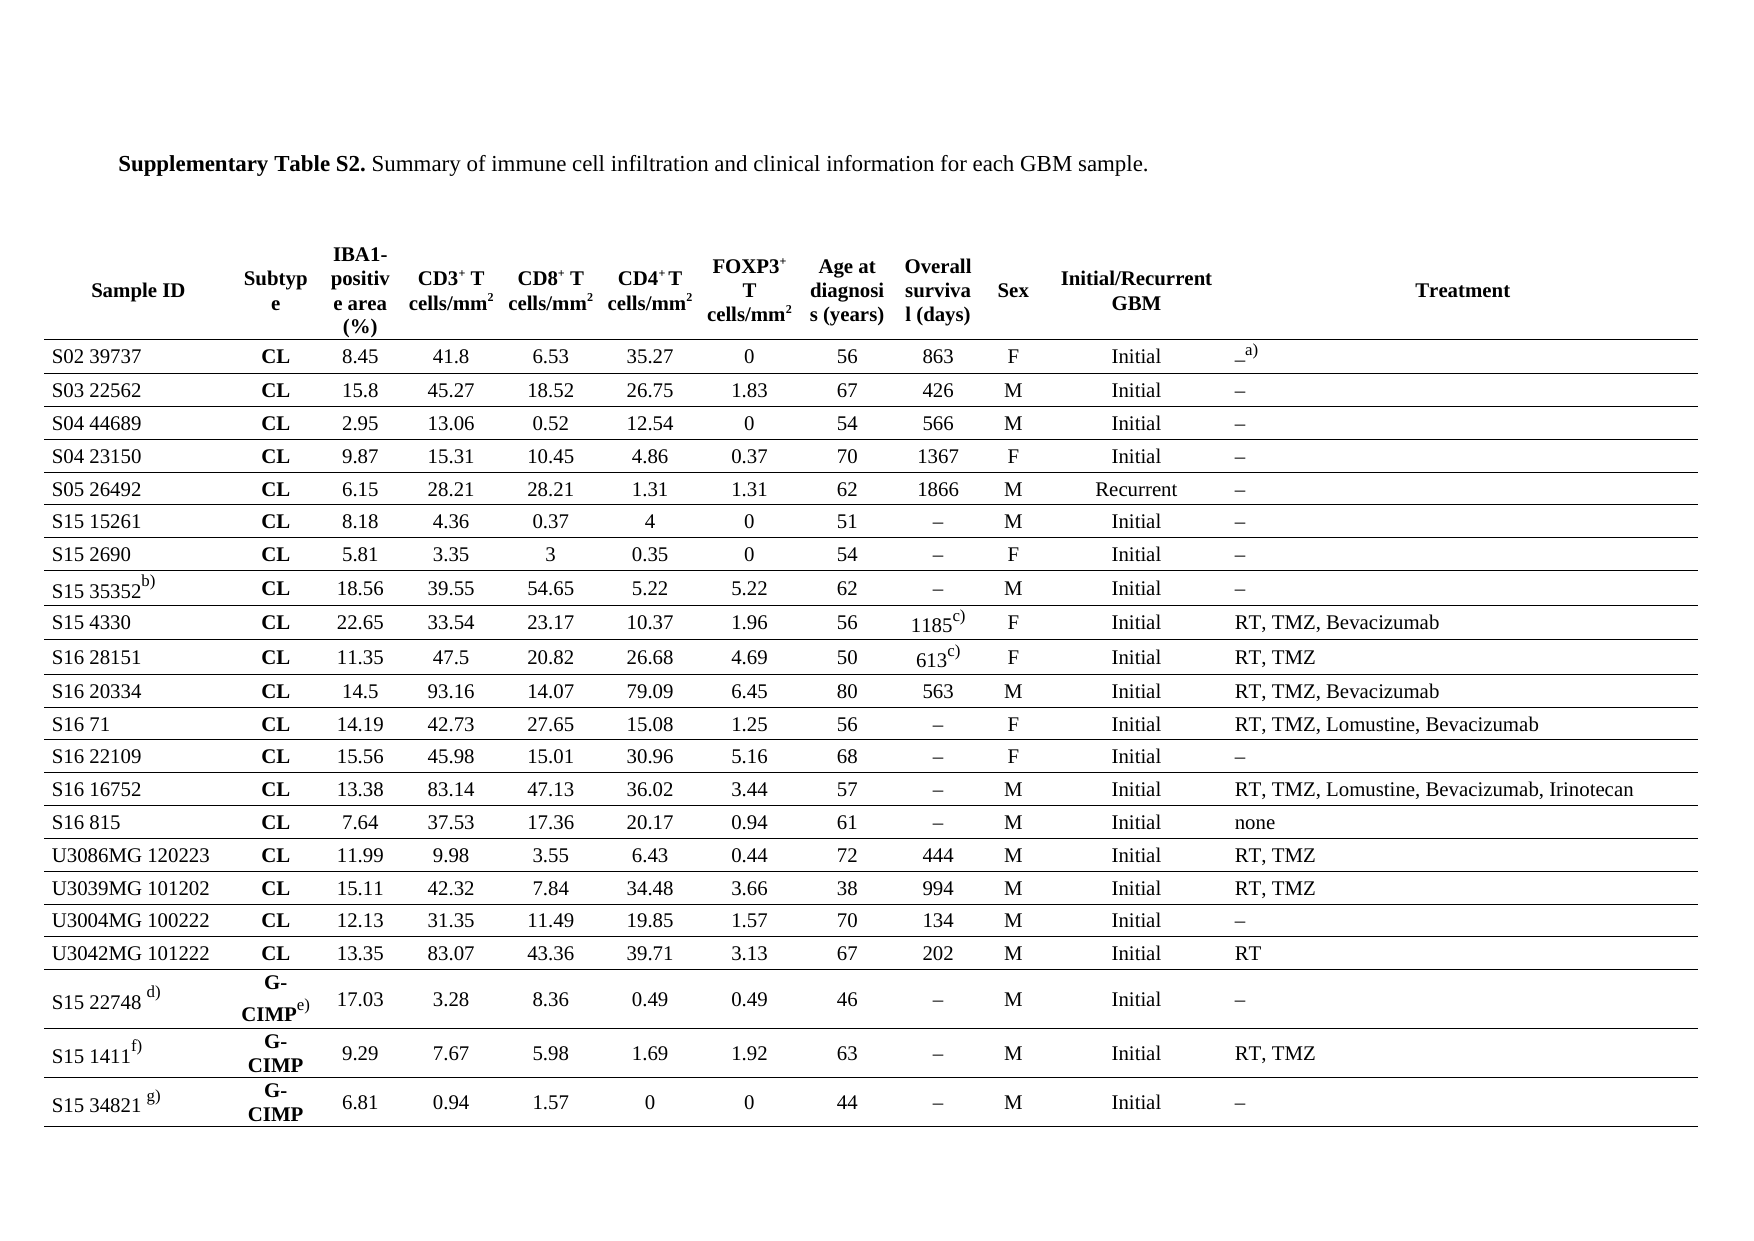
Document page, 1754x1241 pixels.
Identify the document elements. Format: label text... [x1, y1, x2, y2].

table_cell Initial [1045, 606, 1227, 639]
table_cell M [981, 407, 1045, 439]
table_cell S04 23150 [44, 440, 232, 472]
table_cell Initial [1045, 872, 1227, 903]
table_cell – [895, 505, 981, 537]
table_cell S16 20334 [44, 675, 232, 707]
table_cell Initial [1045, 440, 1227, 472]
table_cell Initial [1045, 675, 1227, 707]
table_cell 8.36 [501, 970, 600, 1028]
table_cell M [981, 773, 1045, 805]
table_cell 26.68 [600, 640, 699, 674]
table_cell 45.98 [401, 740, 501, 772]
table_cell 5.22 [600, 571, 699, 604]
table_cell 1367 [895, 440, 981, 472]
table_cell 67 [799, 374, 895, 406]
table_cell F [981, 740, 1045, 772]
table_cell 10.45 [501, 440, 600, 472]
table_cell 30.96 [600, 740, 699, 772]
table_cell Initial [1045, 970, 1227, 1028]
table_cell – [895, 740, 981, 772]
table_cell G-CIMP [232, 1078, 319, 1126]
table_cell 6.15 [319, 473, 401, 504]
table_cell none [1227, 806, 1698, 838]
table_cell 9.87 [319, 440, 401, 472]
table_cell 3.66 [700, 872, 799, 903]
table_cell 72 [799, 839, 895, 871]
table_cell – [1227, 905, 1698, 936]
table_cell 43.36 [501, 937, 600, 969]
table_cell M [981, 839, 1045, 871]
table_cell 35.27 [600, 340, 699, 373]
table_cell 28.21 [501, 473, 600, 504]
table_cell 56 [799, 606, 895, 639]
table_cell 26.75 [600, 374, 699, 406]
table_cell – [1227, 740, 1698, 772]
table_cell 1866 [895, 473, 981, 504]
table_header CD3+ T cells/mm2 [401, 242, 501, 338]
table_header Age at diagnosis (years) [799, 242, 895, 338]
table_cell Initial [1045, 340, 1227, 373]
table_cell 15.08 [600, 708, 699, 739]
table_cell 563 [895, 675, 981, 707]
table_cell S02 39737 [44, 340, 232, 373]
table_cell 70 [799, 905, 895, 936]
table_cell 15.8 [319, 374, 401, 406]
table_cell 51 [799, 505, 895, 537]
table_cell CL [232, 473, 319, 504]
table_header Sample ID [44, 242, 232, 338]
table_cell U3039MG 101202 [44, 872, 232, 903]
table_cell 6.43 [600, 839, 699, 871]
table_cell 6.81 [319, 1078, 401, 1126]
table_cell 7.67 [401, 1029, 501, 1077]
table_header IBA1-positive area (%) [319, 242, 401, 338]
table_cell – [1227, 538, 1698, 570]
table_cell CL [232, 937, 319, 969]
table_cell 15.56 [319, 740, 401, 772]
table_cell 1.57 [501, 1078, 600, 1126]
table_cell 5.98 [501, 1029, 600, 1077]
table_cell 57 [799, 773, 895, 805]
table_cell Initial [1045, 538, 1227, 570]
table_cell 3.13 [700, 937, 799, 969]
table_cell 2.95 [319, 407, 401, 439]
table_cell S16 28151 [44, 640, 232, 674]
table_cell F [981, 340, 1045, 373]
table_cell 80 [799, 675, 895, 707]
table_cell 56 [799, 708, 895, 739]
table_cell CL [232, 773, 319, 805]
table_cell 17.03 [319, 970, 401, 1028]
table_cell S16 22109 [44, 740, 232, 772]
table_cell 613c) [895, 640, 981, 674]
table_cell RT, TMZ, Lomustine, Bevacizumab, Irinotecan [1227, 773, 1698, 805]
table_cell M [981, 675, 1045, 707]
table_cell 6.53 [501, 340, 600, 373]
table_cell 5.16 [700, 740, 799, 772]
table_cell 994 [895, 872, 981, 903]
table_cell F [981, 640, 1045, 674]
table_header Treatment [1227, 242, 1698, 338]
table_cell 0.52 [501, 407, 600, 439]
table_cell 12.13 [319, 905, 401, 936]
table_cell F [981, 440, 1045, 472]
table_cell M [981, 473, 1045, 504]
table_cell S15 35352b) [44, 571, 232, 604]
table_cell RT, TMZ [1227, 839, 1698, 871]
table_cell – [1227, 374, 1698, 406]
table_cell 444 [895, 839, 981, 871]
table_cell 14.07 [501, 675, 600, 707]
table_cell 13.38 [319, 773, 401, 805]
table_cell 0 [700, 505, 799, 537]
table_cell 7.64 [319, 806, 401, 838]
table_header Initial/Recurrent GBM [1045, 242, 1227, 338]
table_cell RT, TMZ [1227, 640, 1698, 674]
table_cell 63 [799, 1029, 895, 1077]
table_cell 10.37 [600, 606, 699, 639]
table_cell F [981, 538, 1045, 570]
table_cell 6.45 [700, 675, 799, 707]
table_cell 9.29 [319, 1029, 401, 1077]
table_cell 11.49 [501, 905, 600, 936]
table_cell 1185c) [895, 606, 981, 639]
table_cell – [1227, 1078, 1698, 1126]
table_cell 3.44 [700, 773, 799, 805]
table_cell RT, TMZ [1227, 1029, 1698, 1077]
table_cell S15 22748 d) [44, 970, 232, 1028]
table_cell 50 [799, 640, 895, 674]
table_cell 15.31 [401, 440, 501, 472]
table_cell 14.5 [319, 675, 401, 707]
table_cell CL [232, 839, 319, 871]
table_cell 8.45 [319, 340, 401, 373]
table_cell 38 [799, 872, 895, 903]
table_cell S05 26492 [44, 473, 232, 504]
table_header Subtype [232, 242, 319, 338]
table_cell CL [232, 407, 319, 439]
table_cell 42.32 [401, 872, 501, 903]
table_cell 27.65 [501, 708, 600, 739]
table_cell M [981, 872, 1045, 903]
table_cell 45.27 [401, 374, 501, 406]
table_cell Initial [1045, 773, 1227, 805]
table_cell – [1227, 440, 1698, 472]
table_cell 20.82 [501, 640, 600, 674]
table_cell Initial [1045, 1029, 1227, 1077]
table_cell 83.14 [401, 773, 501, 805]
table_cell 9.98 [401, 839, 501, 871]
table_cell CL [232, 675, 319, 707]
table_cell S15 1411f) [44, 1029, 232, 1077]
table_cell 4.69 [700, 640, 799, 674]
table_cell – [895, 571, 981, 604]
table_cell CL [232, 571, 319, 604]
table_cell G-CIMP [232, 1029, 319, 1077]
table_cell 0.37 [501, 505, 600, 537]
table_cell – [1227, 407, 1698, 439]
table_header Overall survival (days) [895, 242, 981, 338]
table_cell RT, TMZ [1227, 872, 1698, 903]
table_cell – [1227, 571, 1698, 604]
table_cell F [981, 606, 1045, 639]
table_cell 863 [895, 340, 981, 373]
table_cell 62 [799, 571, 895, 604]
table_cell –a) [1227, 340, 1698, 373]
table_cell 54 [799, 538, 895, 570]
table_cell F [981, 708, 1045, 739]
table_cell 8.18 [319, 505, 401, 537]
table_header Sex [981, 242, 1045, 338]
table_cell – [895, 538, 981, 570]
table_cell 1.83 [700, 374, 799, 406]
table_cell M [981, 374, 1045, 406]
table_cell – [895, 708, 981, 739]
table_cell 1.31 [600, 473, 699, 504]
table_cell 56 [799, 340, 895, 373]
table_cell 1.69 [600, 1029, 699, 1077]
table_cell – [1227, 970, 1698, 1028]
table_cell 13.06 [401, 407, 501, 439]
table_cell 5.22 [700, 571, 799, 604]
table_cell 39.55 [401, 571, 501, 604]
table_cell 47.13 [501, 773, 600, 805]
table_cell 15.11 [319, 872, 401, 903]
table_cell Initial [1045, 806, 1227, 838]
table_cell 19.85 [600, 905, 699, 936]
table_cell 23.17 [501, 606, 600, 639]
table_cell CL [232, 606, 319, 639]
table_cell 1.57 [700, 905, 799, 936]
table_cell 0.49 [700, 970, 799, 1028]
table_cell 15.01 [501, 740, 600, 772]
table_cell 4.86 [600, 440, 699, 472]
table_cell 0.94 [700, 806, 799, 838]
table_cell CL [232, 640, 319, 674]
table_cell M [981, 937, 1045, 969]
table_cell 0 [700, 1078, 799, 1126]
table_cell – [1227, 505, 1698, 537]
table_cell 1.31 [700, 473, 799, 504]
table_header CD8+ T cells/mm2 [501, 242, 600, 338]
table_cell Initial [1045, 905, 1227, 936]
table_cell CL [232, 708, 319, 739]
table_cell 11.35 [319, 640, 401, 674]
table_cell 22.65 [319, 606, 401, 639]
table_cell Initial [1045, 571, 1227, 604]
table_cell 0.49 [600, 970, 699, 1028]
table_cell M [981, 571, 1045, 604]
table_cell – [895, 970, 981, 1028]
table_cell 68 [799, 740, 895, 772]
table_cell 3.28 [401, 970, 501, 1028]
table_cell S15 2690 [44, 538, 232, 570]
table_cell 41.8 [401, 340, 501, 373]
table_cell 0.44 [700, 839, 799, 871]
table_cell 1.92 [700, 1029, 799, 1077]
table_cell 13.35 [319, 937, 401, 969]
table_cell – [895, 806, 981, 838]
table_cell M [981, 905, 1045, 936]
table_cell U3004MG 100222 [44, 905, 232, 936]
table_cell 17.36 [501, 806, 600, 838]
table_cell S16 16752 [44, 773, 232, 805]
table_cell S15 15261 [44, 505, 232, 537]
table_cell 33.54 [401, 606, 501, 639]
table_cell 46 [799, 970, 895, 1028]
table_cell 18.56 [319, 571, 401, 604]
table_cell Initial [1045, 1078, 1227, 1126]
table_cell CL [232, 340, 319, 373]
table_cell 3.55 [501, 839, 600, 871]
table_cell 61 [799, 806, 895, 838]
table_cell 0 [700, 407, 799, 439]
table_cell U3042MG 101222 [44, 937, 232, 969]
table_cell 426 [895, 374, 981, 406]
table_cell CL [232, 872, 319, 903]
table_cell S15 34821 g) [44, 1078, 232, 1126]
table_cell 67 [799, 937, 895, 969]
table_cell CL [232, 740, 319, 772]
table_cell Initial [1045, 505, 1227, 537]
table_cell 1.96 [700, 606, 799, 639]
table_cell CL [232, 505, 319, 537]
table_cell U3086MG 120223 [44, 839, 232, 871]
table_cell RT, TMZ, Bevacizumab [1227, 606, 1698, 639]
table_cell RT, TMZ, Lomustine, Bevacizumab [1227, 708, 1698, 739]
table_cell 28.21 [401, 473, 501, 504]
table_cell CL [232, 905, 319, 936]
table_cell 93.16 [401, 675, 501, 707]
table_cell 42.73 [401, 708, 501, 739]
table_cell G-CIMPe) [232, 970, 319, 1028]
table_cell 0 [700, 538, 799, 570]
table_cell 54.65 [501, 571, 600, 604]
table_cell CL [232, 374, 319, 406]
table_cell 37.53 [401, 806, 501, 838]
table_cell 0.35 [600, 538, 699, 570]
table_cell 31.35 [401, 905, 501, 936]
text Supplementary Table S2. Summary of immune cell infiltration and clinical information for each GBM sample. [118, 150, 1606, 177]
table_cell 202 [895, 937, 981, 969]
table_cell M [981, 970, 1045, 1028]
table_cell Initial [1045, 640, 1227, 674]
table_cell – [895, 773, 981, 805]
table_cell Initial [1045, 708, 1227, 739]
table_cell 0.37 [700, 440, 799, 472]
table_cell 70 [799, 440, 895, 472]
table_cell 12.54 [600, 407, 699, 439]
table_header FOXP3+ T cells/mm2 [700, 242, 799, 338]
table_cell S16 815 [44, 806, 232, 838]
table_cell Initial [1045, 937, 1227, 969]
table_cell CL [232, 538, 319, 570]
table_cell 47.5 [401, 640, 501, 674]
table_cell 3 [501, 538, 600, 570]
table_cell RT [1227, 937, 1698, 969]
table_cell – [1227, 473, 1698, 504]
table_cell M [981, 1078, 1045, 1126]
table_cell M [981, 505, 1045, 537]
table_cell 566 [895, 407, 981, 439]
table_cell Initial [1045, 740, 1227, 772]
table_cell Initial [1045, 407, 1227, 439]
table_cell 20.17 [600, 806, 699, 838]
table_cell 0.94 [401, 1078, 501, 1126]
table_cell 62 [799, 473, 895, 504]
table_cell – [895, 1029, 981, 1077]
table_cell M [981, 1029, 1045, 1077]
table_cell 1.25 [700, 708, 799, 739]
table_cell 54 [799, 407, 895, 439]
table_cell 83.07 [401, 937, 501, 969]
table_cell 34.48 [600, 872, 699, 903]
table_cell 3.35 [401, 538, 501, 570]
table_cell S04 44689 [44, 407, 232, 439]
table_cell S16 71 [44, 708, 232, 739]
table_cell Initial [1045, 839, 1227, 871]
table_header CD4+ T cells/mm2 [600, 242, 699, 338]
table_cell 44 [799, 1078, 895, 1126]
table_cell 0 [700, 340, 799, 373]
table_cell 79.09 [600, 675, 699, 707]
table_cell 18.52 [501, 374, 600, 406]
table_cell – [895, 1078, 981, 1126]
table_cell S03 22562 [44, 374, 232, 406]
table_cell CL [232, 806, 319, 838]
table_cell 14.19 [319, 708, 401, 739]
table_cell RT, TMZ, Bevacizumab [1227, 675, 1698, 707]
table_cell Initial [1045, 374, 1227, 406]
table_cell S15 4330 [44, 606, 232, 639]
table_cell 5.81 [319, 538, 401, 570]
table_cell 39.71 [600, 937, 699, 969]
table_cell Recurrent [1045, 473, 1227, 504]
table_cell 11.99 [319, 839, 401, 871]
table_cell 36.02 [600, 773, 699, 805]
table_cell M [981, 806, 1045, 838]
table_cell 7.84 [501, 872, 600, 903]
table_cell CL [232, 440, 319, 472]
table_cell 0 [600, 1078, 699, 1126]
table_cell 134 [895, 905, 981, 936]
table_cell 4.36 [401, 505, 501, 537]
table_cell 4 [600, 505, 699, 537]
